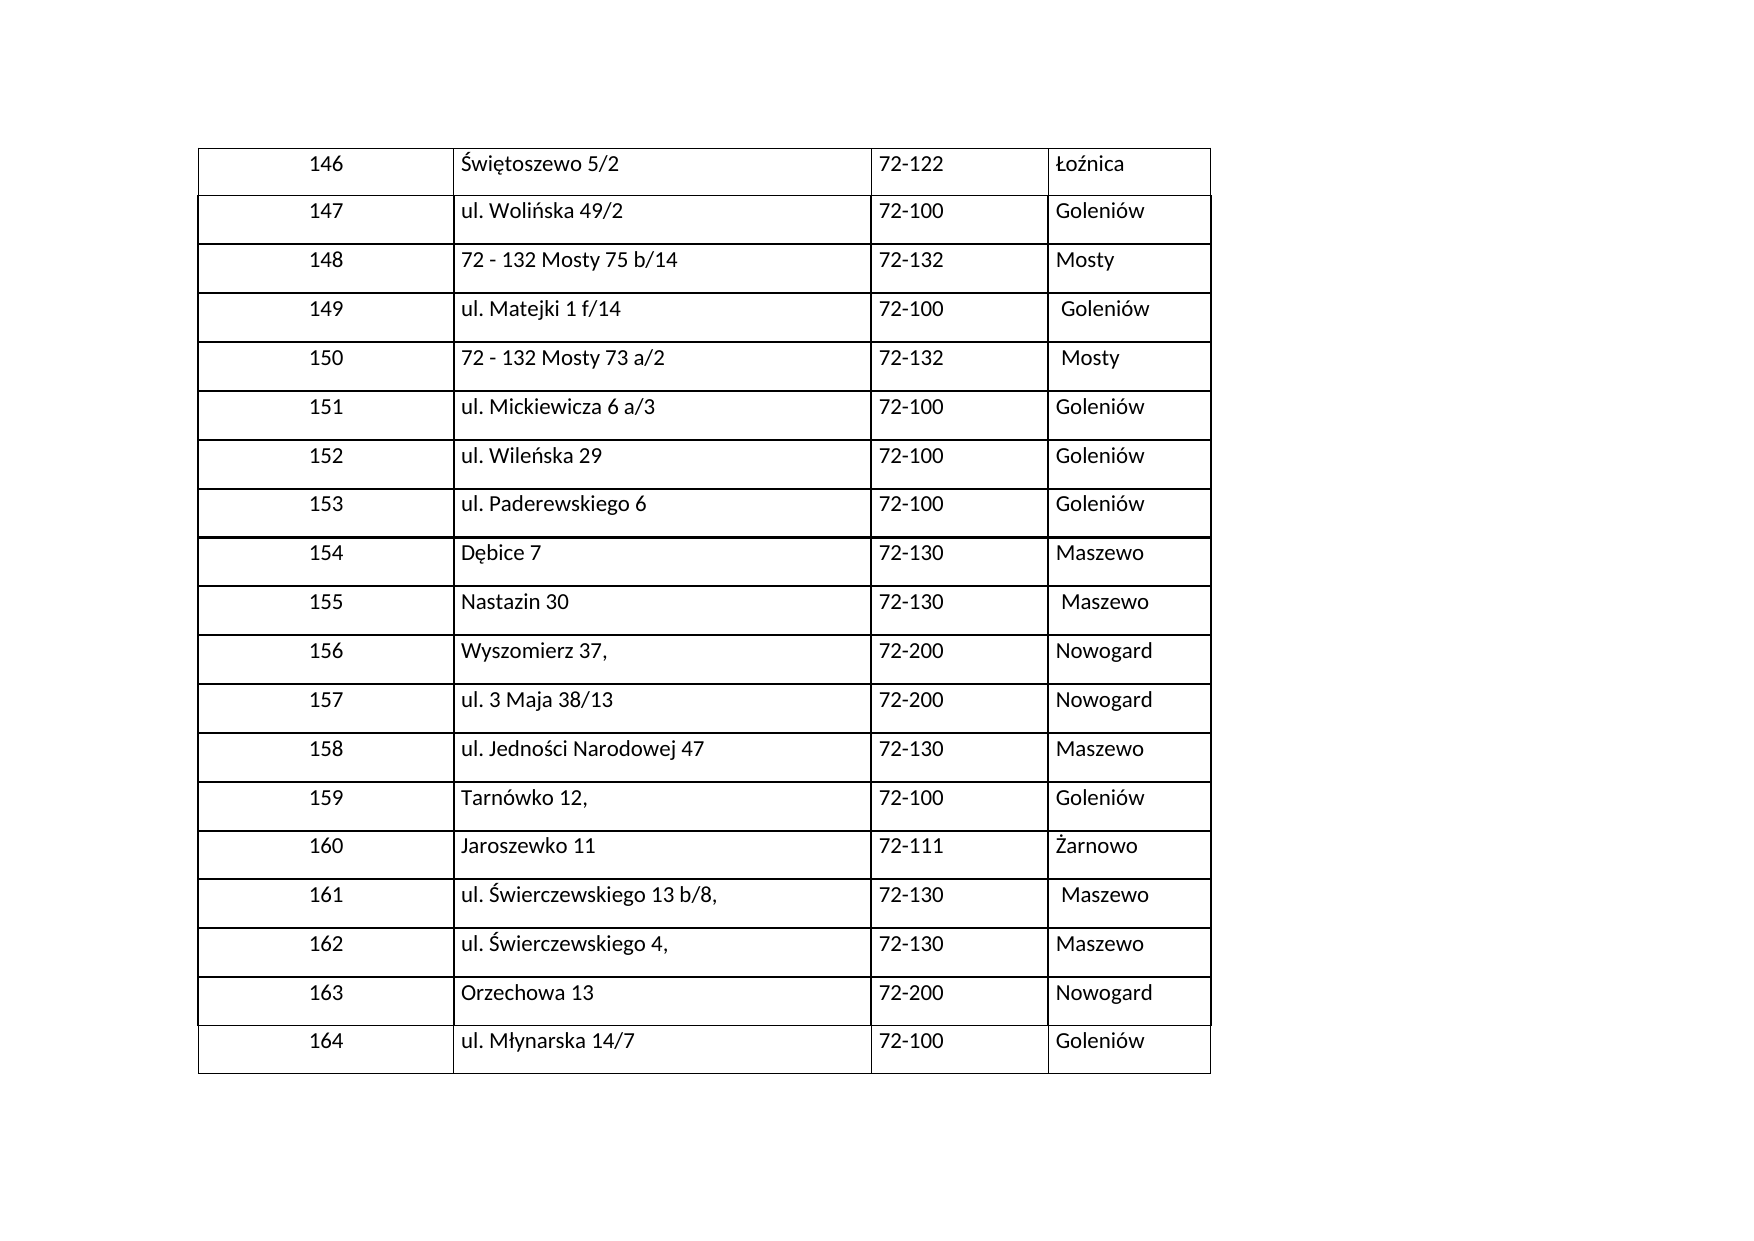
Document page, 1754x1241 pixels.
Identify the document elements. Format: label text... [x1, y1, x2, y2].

table_cell Maszewo [1049, 539, 1210, 585]
table_cell 155 [199, 587, 453, 634]
table_cell Maszewo [1049, 587, 1210, 634]
table_cell 153 [199, 490, 453, 536]
table_cell 72-130 [872, 929, 1047, 976]
table_cell Orzechowa 13 [455, 978, 870, 1025]
table_cell Mosty [1049, 245, 1210, 292]
table_cell 148 [199, 245, 453, 292]
table_cell 162 [199, 929, 453, 976]
table_cell 72-132 [872, 245, 1047, 292]
table_cell 149 [199, 294, 453, 341]
table_cell Maszewo [1049, 929, 1210, 976]
table_cell 72-200 [872, 636, 1047, 683]
table_cell 72-130 [872, 587, 1047, 634]
table_header 72-122 [872, 149, 1048, 195]
table_cell Maszewo [1049, 880, 1210, 927]
table_header Łoźnica [1049, 149, 1210, 195]
table_cell 72-130 [872, 539, 1047, 585]
table_cell ul. Matejki 1 f/14 [455, 294, 870, 341]
table_cell 72-130 [872, 734, 1047, 781]
table_cell 72-111 [872, 832, 1047, 878]
table_cell 72-100 [872, 783, 1047, 829]
table_cell Tarnówko 12, [455, 783, 870, 829]
table_cell 147 [199, 196, 453, 243]
table_cell 150 [199, 343, 453, 390]
table_cell ul. Jedności Narodowej 47 [455, 734, 870, 781]
table_cell Nowogard [1049, 685, 1210, 732]
table_cell 72-100 [872, 392, 1047, 439]
table_cell Dębice 7 [455, 539, 870, 585]
table_cell Żarnowo [1049, 832, 1210, 878]
table_cell Goleniów [1049, 1026, 1210, 1073]
table_cell 72-130 [872, 880, 1047, 927]
table_cell Goleniów [1049, 392, 1210, 439]
table_cell Goleniów [1049, 294, 1210, 341]
table_cell ul. Świerczewskiego 13 b/8, [455, 880, 870, 927]
table_cell Nowogard [1049, 978, 1210, 1025]
table_cell 72-100 [872, 196, 1047, 243]
table_cell 159 [199, 783, 453, 829]
table_cell 154 [199, 539, 453, 585]
table_cell 161 [199, 880, 453, 927]
table_cell ul. Młynarska 14/7 [454, 1026, 871, 1073]
table_cell 151 [199, 392, 453, 439]
table_cell 72-132 [872, 343, 1047, 390]
table_cell ul. Świerczewskiego 4, [455, 929, 870, 976]
table_cell 164 [199, 1026, 453, 1073]
table_cell Goleniów [1049, 783, 1210, 829]
table_cell 72-200 [872, 685, 1047, 732]
table_cell Nowogard [1049, 636, 1210, 683]
table_cell 152 [199, 441, 453, 487]
table_cell Maszewo [1049, 734, 1210, 781]
table_cell 156 [199, 636, 453, 683]
table_cell ul. Wileńska 29 [455, 441, 870, 487]
table_cell ul. 3 Maja 38/13 [455, 685, 870, 732]
table_header 146 [199, 149, 453, 195]
table_cell ul. Paderewskiego 6 [455, 490, 870, 536]
table_cell 158 [199, 734, 453, 781]
table_cell ul. Wolińska 49/2 [455, 196, 870, 243]
table_cell 157 [199, 685, 453, 732]
table_cell Goleniów [1049, 490, 1210, 536]
table_cell 72-100 [872, 1026, 1048, 1073]
table_cell Jaroszewko 11 [455, 832, 870, 878]
table_cell Mosty [1049, 343, 1210, 390]
table_header Świętoszewo 5/2 [454, 149, 871, 195]
table_cell 72 - 132 Mosty 75 b/14 [455, 245, 870, 292]
table_cell 72-100 [872, 490, 1047, 536]
table_cell 72-100 [872, 294, 1047, 341]
table_cell 160 [199, 832, 453, 878]
table_cell Nastazin 30 [455, 587, 870, 634]
table_cell 163 [199, 978, 453, 1025]
table_cell ul. Mickiewicza 6 a/3 [455, 392, 870, 439]
table_cell 72-100 [872, 441, 1047, 487]
table_cell Goleniów [1049, 441, 1210, 487]
table_cell Goleniów [1049, 196, 1210, 243]
table_cell 72-200 [872, 978, 1047, 1025]
table_cell Wyszomierz 37, [455, 636, 870, 683]
table_cell 72 - 132 Mosty 73 a/2 [455, 343, 870, 390]
